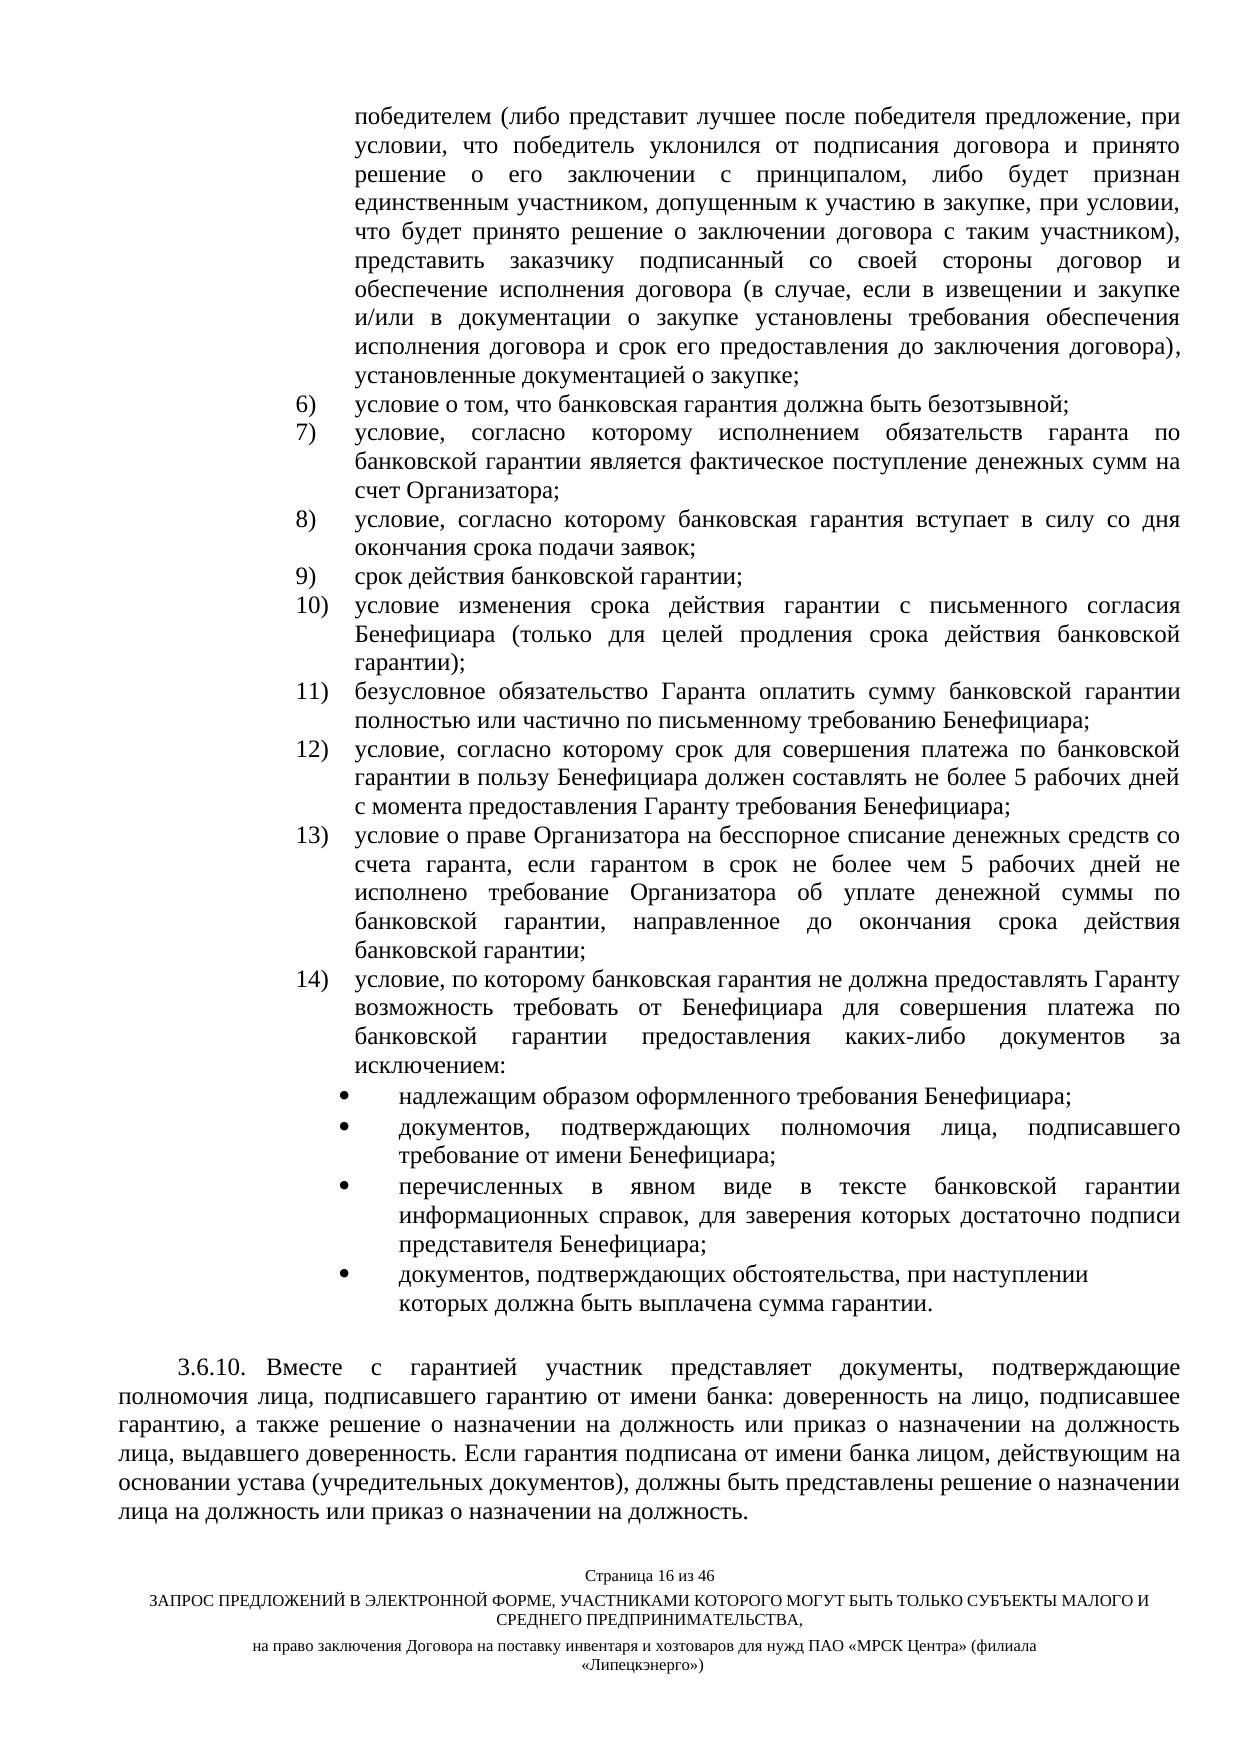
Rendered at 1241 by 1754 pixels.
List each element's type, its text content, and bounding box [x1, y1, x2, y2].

subtitle Вместе с гарантией участник представляет документы, подтверждающие полномочия лица, подписавшего гарантию от имени банка: доверенность на лицо, подписавшее гарантию, а также решение о назначении на должность или приказ о назначении на должность лица, выдавшего доверенность. Если гарантия подписана от имени банка лицом, действующим на основании устава (учредительных документов), должны быть представлены решение о назначении лица на должность или приказ о назначении на должность. [118, 1352, 1181, 1524]
list срок действия банковской гарантии; [295, 561, 1181, 590]
list документов, подтверждающих полномочия лица, подписавшего требование от имени Бенефициара; [340, 1112, 1181, 1169]
list условие изменения срока действия гарантии с письменного согласия Бенефициара (только для целей продления срока действия банковской гарантии); [295, 590, 1181, 676]
list безусловное обязательство Гаранта оплатить сумму банковской гарантии полностью или частично по письменному требованию Бенефициара; [295, 676, 1181, 734]
list условие, согласно которому банковская гарантия вступает в силу со дня окончания срока подачи заявок; [295, 504, 1181, 561]
list перечисленных в явном виде в тексте банковской гарантии информационных справок, для заверения которых достаточно подписи представителя Бенефициара; [340, 1171, 1181, 1257]
list условие, согласно которому срок для совершения платежа по банковской гарантии в пользу Бенефициара должен составлять не более 5 рабочих дней с момента предоставления Гаранту требования Бенефициара; [295, 734, 1181, 820]
list документов, подтверждающих обстоятельства, при наступлении которых должна быть выплачена сумма гарантии. [340, 1259, 1181, 1317]
list условие, согласно которому исполнением обязательств гаранта по банковской гарантии является фактическое поступление денежных сумм на счет Организатора; [295, 417, 1181, 504]
list условие о том, что банковская гарантия должна быть безотзывной; [295, 389, 1181, 417]
list условие о праве Организатора на бесспорное списание денежных средств со счета гаранта, если гарантом в срок не более чем 5 рабочих дней не исполнено требование Организатора об уплате денежной суммы по банковской гарантии, направленное до окончания срока действия банковской гарантии; [295, 820, 1181, 964]
list условие, по которому банковская гарантия не должна предоставлять Гаранту возможность требовать от Бенефициара для совершения платежа по банковской гарантии предоставления каких-либо документов за исключением: [295, 964, 1181, 1079]
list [295, 101, 1181, 389]
list надлежащим образом оформленного требования Бенефициара; [340, 1081, 1181, 1109]
